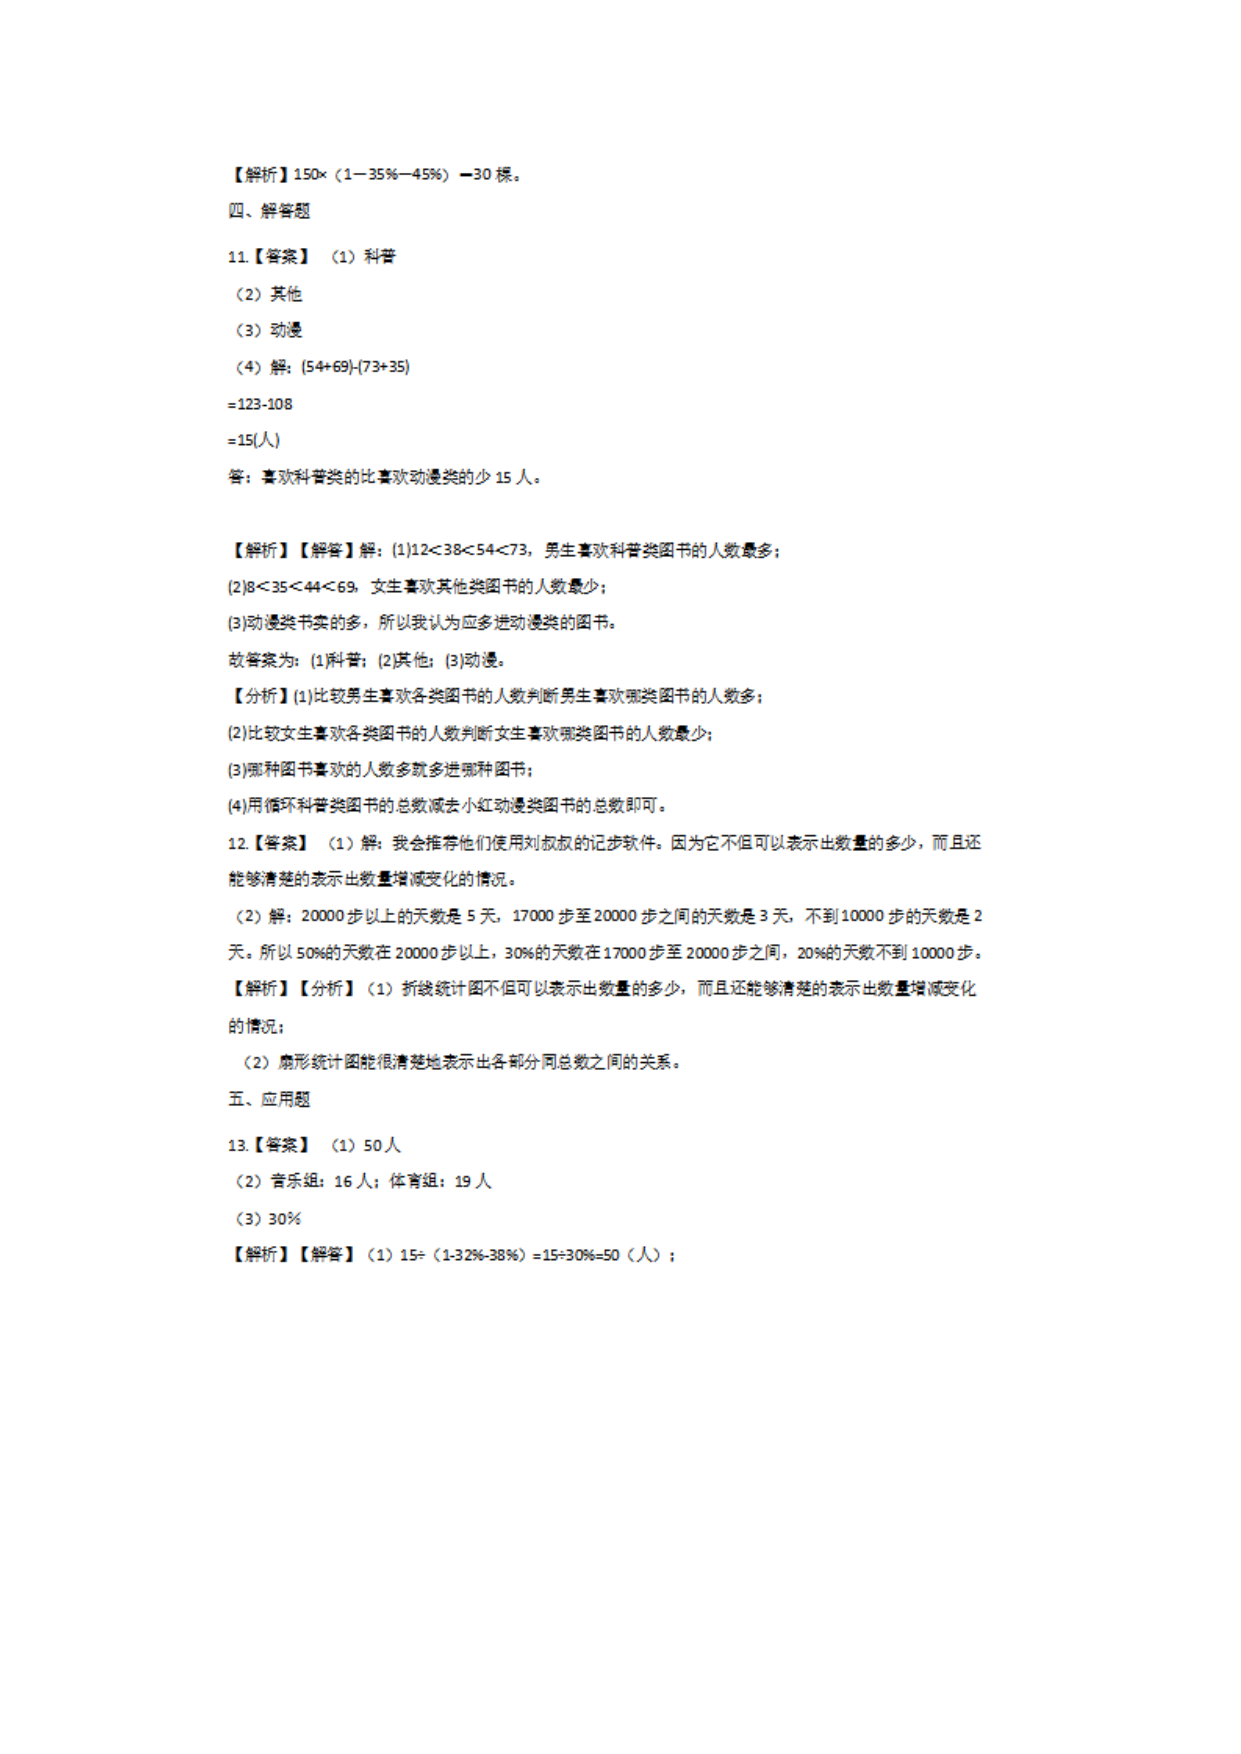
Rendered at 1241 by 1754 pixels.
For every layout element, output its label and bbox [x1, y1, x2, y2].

picture [206, 162, 1035, 1292]
